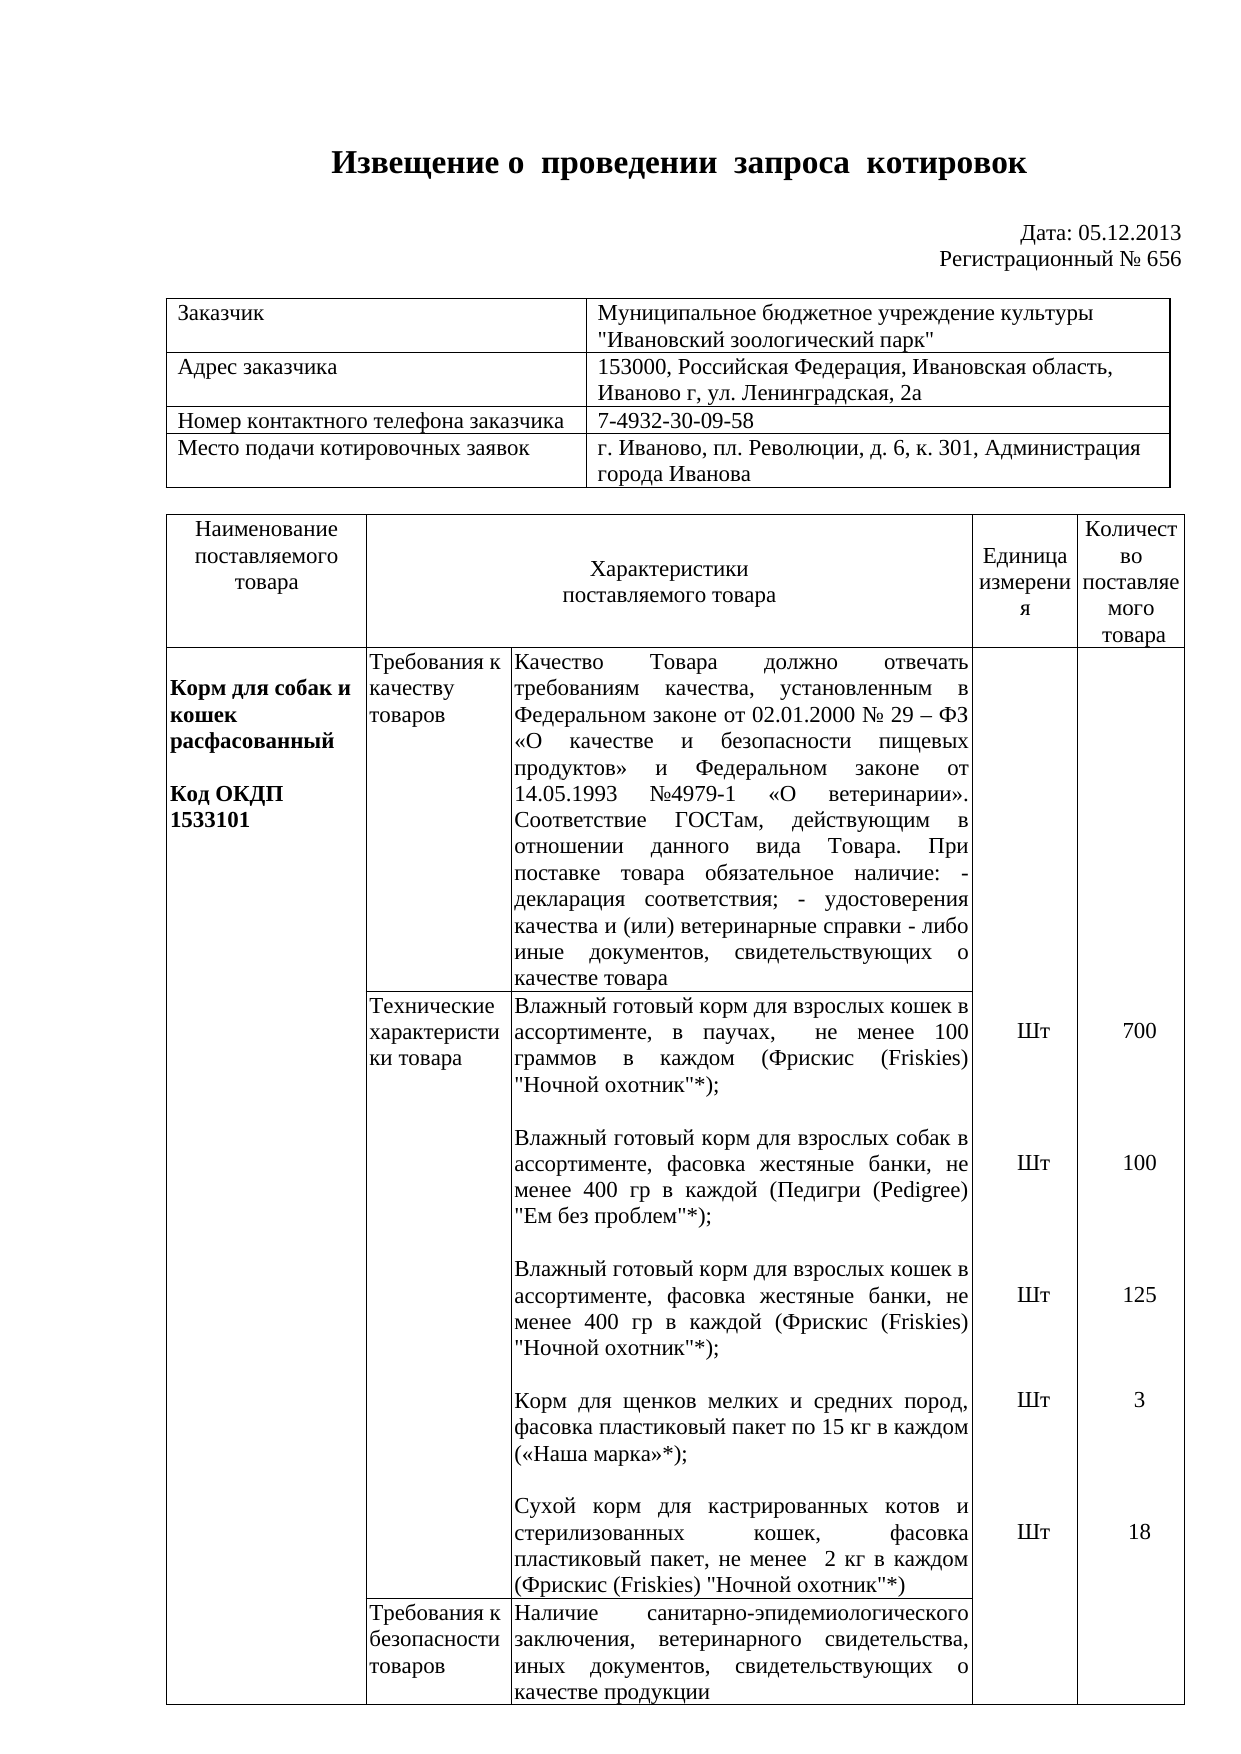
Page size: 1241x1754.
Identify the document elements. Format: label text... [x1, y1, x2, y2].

text Регистрационный № 656 [546, 246, 1181, 272]
table_cell Наличие санитарно-эпидемиологического заключения, ветеринарного свидетельства, иных документов, свидетельствующих о качестве продукции [512, 1599, 972, 1704]
table_cell Требования к безопасности товаров [367, 1599, 511, 1704]
table_cell Корм для собак и кошек расфасованный Код ОКДП 1533101 [167, 648, 366, 1704]
text Дата: 05.12.2013 [552, 219, 1181, 246]
table_header Наименование поставляемого товара [167, 515, 366, 647]
table_header Количество поставляемого товара [1078, 515, 1184, 647]
table_cell Номер контактного телефона заказчика [167, 407, 586, 433]
text Извещение о проведении запроса котировок [177, 142, 1181, 181]
table_cell 153000, Российская Федерация, Ивановская область, Иваново г, ул. Ленинградская, 2а [587, 353, 1169, 406]
table_cell 700 100 125 3 18 [1078, 648, 1184, 1704]
table_header Единица измерения [973, 515, 1077, 647]
table_header Характеристики поставляемого товара [367, 515, 972, 647]
table_cell г. Иваново, пл. Революции, д. 6, к. 301, Администрация города Иванова [587, 434, 1169, 487]
table_header Муниципальное бюджетное учреждение культуры "Ивановский зоологический парк" [587, 299, 1169, 352]
table_cell Технические характеристики товара [367, 992, 511, 1598]
table_cell Влажный готовый корм для взрослых кошек в ассортименте, в паучах, не менее 100 граммов в каждом (Фрискис (Friskies) "Ночной охотник"*); Влажный готовый корм для взрослых собак в ассортименте, фасовка жестяные банки, не менее 400 гр в каждой (Педигри (Pedigree) "Ем без проблем"*); Влажный готовый корм для взрослых кошек в ассортименте, фасовка жестяные банки, не менее 400 гр в каждой (Фрискис (Friskies) "Ночной охотник"*); Корм для щенков мелких и средних пород, фасовка пластиковый пакет по 15 кг в каждом («Наша марка»*); Сухой корм для кастрированных котов и стерилизованных кошек, фасовка пластиковый пакет, не менее 2 кг в каждом (Фрискис (Friskies) "Ночной охотник"*) [512, 992, 972, 1598]
table_cell Шт Шт Шт Шт Шт [973, 648, 1077, 1704]
table_cell Требования к качеству товаров [367, 648, 511, 991]
table_cell Качество Товара должно отвечать требованиям качества, установленным в Федеральном законе от 02.01.2000 № 29 – ФЗ «О качестве и безопасности пищевых продуктов» и Федеральном законе от 14.05.1993 №4979-1 «О ветеринарии». Соответствие ГОСТам, действующим в отношении данного вида Товара. При поставке товара обязательное наличие: - декларация соответствия; - удостоверения качества и (или) ветеринарные справки - либо иные документов, свидетельствующих о качестве товара [512, 648, 972, 991]
table_header Заказчик [167, 299, 586, 352]
table_cell 7-4932-30-09-58 [587, 407, 1169, 433]
table_cell Место подачи котировочных заявок [167, 434, 586, 487]
table_cell Адрес заказчика [167, 353, 586, 406]
